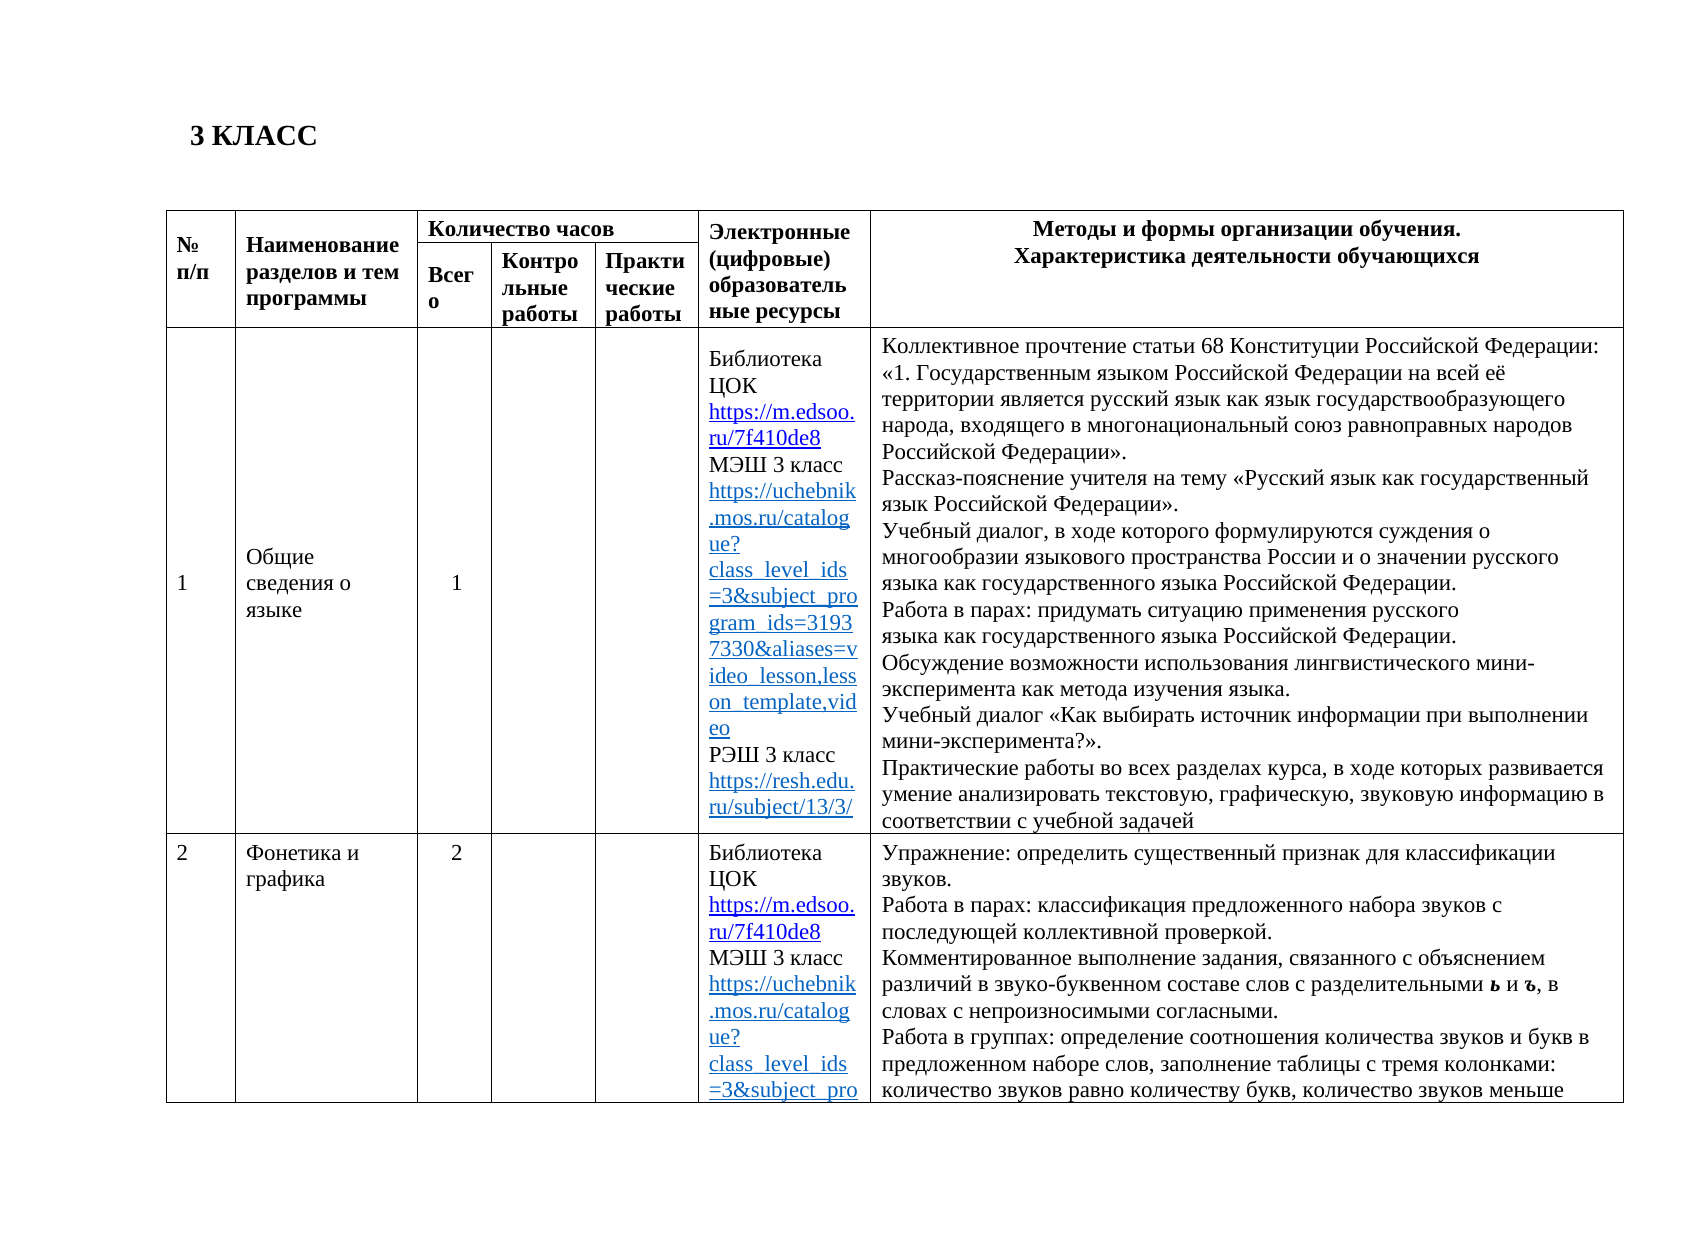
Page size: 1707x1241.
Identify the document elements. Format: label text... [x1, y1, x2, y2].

table_header № п/п [167, 211, 235, 327]
table_header Количество часов [418, 211, 698, 242]
table_cell Практические работы [596, 243, 698, 327]
table_cell Фонетика и графика [236, 834, 417, 1102]
table_cell 1 [418, 328, 491, 833]
table_cell Контрольные работы [492, 243, 595, 327]
table_cell [492, 834, 595, 1102]
table_cell Общие сведения о языке [236, 328, 417, 833]
text 3 КЛАСС [190, 118, 1618, 152]
table_header Методы и формы организации обучения. Характеристика деятельности обучающихся [871, 211, 1623, 327]
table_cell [699, 834, 870, 1102]
table_header Наименование разделов и тем программы [236, 211, 417, 327]
table_header Электронные (цифровые) образовательные ресурсы [699, 211, 870, 327]
table_cell 2 [418, 834, 491, 1102]
table_cell 2 [167, 834, 235, 1102]
table_cell [492, 328, 595, 833]
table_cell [871, 834, 1623, 1102]
table_cell [596, 328, 698, 833]
table_cell 1 [167, 328, 235, 833]
table_cell [596, 834, 698, 1102]
table_cell Коллективное прочтение статьи 68 Конституции Российской Федерации: «1. Государственным языком Российской Федерации на всей её территории является русский язык как язык государствообразующего народа, входящего в многонациональный союз равноправных народов Российской Федерации». Рассказ-пояснение учителя на тему «Русский язык как государственный язык Российской Федерации». Учебный диалог, в ходе которого формулируются суждения о многообразии языкового пространства России и о значении русского языка как государственного языка Российской Федерации. Работа в парах: придумать ситуацию применения русского языка как государственного языка Российской Федерации. Обсуждение возможности использования лингвистического мини-эксперимента как метода изучения языка. Учебный диалог «Как выбирать источник информации при выполнении мини-эксперимента?». Практические работы во всех разделах курса, в ходе которых развивается умение анализировать текстовую, графическую, звуковую информацию в соответствии с учебной задачей [871, 328, 1623, 833]
table_cell Всего [418, 243, 491, 327]
